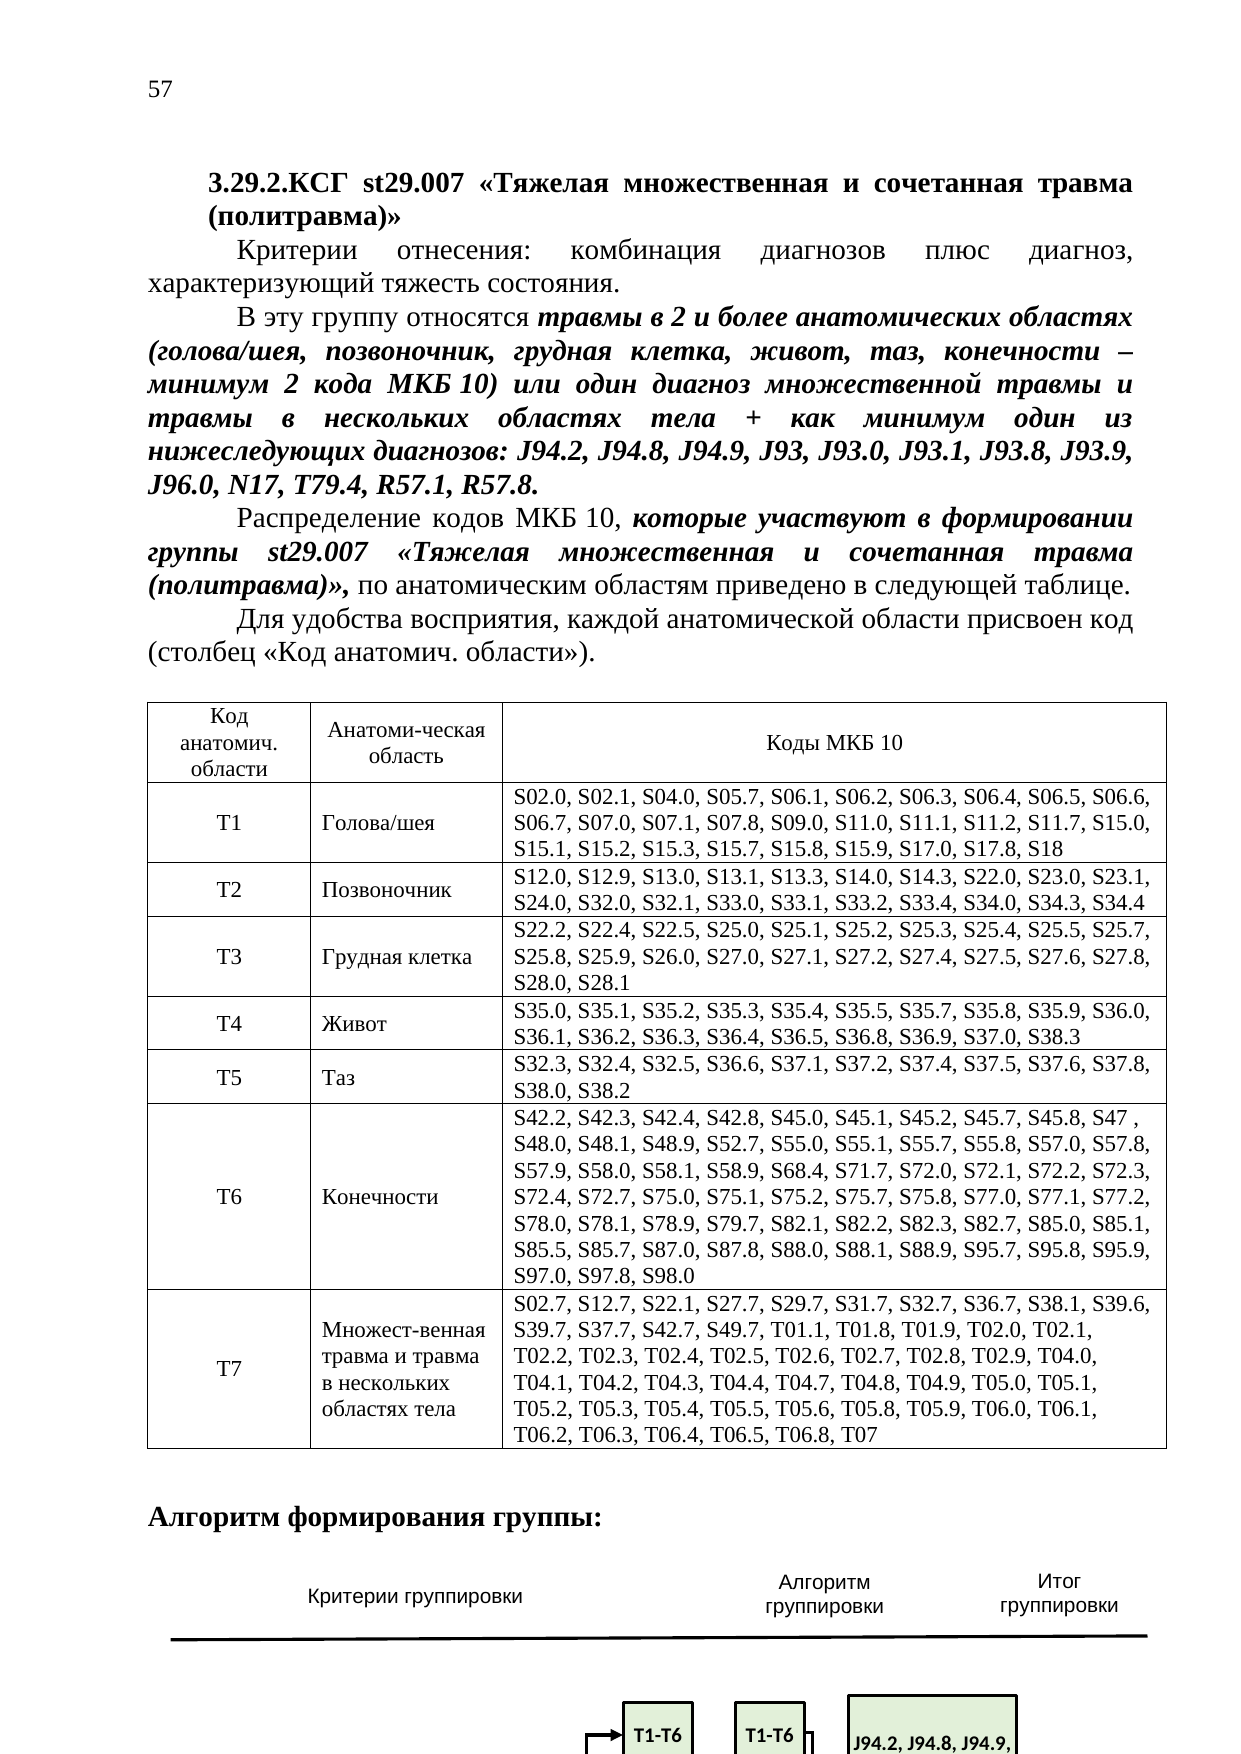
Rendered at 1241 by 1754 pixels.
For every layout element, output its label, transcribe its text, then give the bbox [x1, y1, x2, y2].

table_cell S12.0, S12.9, S13.0, S13.1, S13.3, S14.0, S14.3, S22.0, S23.0, S23.1, S24.0, S32.0, S32.1, S33.0, S33.1, S33.2, S33.4, S34.0, S34.3, S34.4 [503, 863, 1166, 916]
table_cell S02.7, S12.7, S22.1, S27.7, S29.7, S31.7, S32.7, S36.7, S38.1, S39.6, S39.7, S37.7, S42.7, S49.7, T01.1, T01.8, T01.9, T02.0, T02.1, T02.2, T02.3, T02.4, T02.5, T02.6, T02.7, T02.8, T02.9, T04.0, T04.1, T04.2, T04.3, T04.4, T04.7, T04.8, T04.9, T05.0, T05.1, T05.2, T05.3, T05.4, T05.5, T05.6, T05.8, T05.9, T06.0, T06.1, T06.2, T06.3, T06.4, T06.5, T06.8, T07 [503, 1290, 1166, 1448]
text В эту группу относятся травмы в 2 и более анатомических областях (голова/шея, позвоночник, грудная клетка, живот, таз, конечности – минимум 2 кода МКБ 10) или один диагноз множественной травмы и травмы в нескольких областях тела + как минимум один из нижеследующих диагнозов: J94.2, J94.8, J94.9, J93, J93.0, J93.1, J93.8, J93.9, J96.0, N17, T79.4, R57.1, R57.8. [148, 299, 1134, 500]
table_cell S32.3, S32.4, S32.5, S36.6, S37.1, S37.2, S37.4, S37.5, S37.6, S37.8, S38.0, S38.2 [503, 1050, 1166, 1103]
table_header Код анатомич. области [148, 703, 310, 782]
table_cell Т5 [148, 1050, 310, 1103]
table_cell Т2 [148, 863, 310, 916]
table_cell S42.2, S42.3, S42.4, S42.8, S45.0, S45.1, S45.2, S45.7, S45.8, S47 , S48.0, S48.1, S48.9, S52.7, S55.0, S55.1, S55.7, S55.8, S57.0, S57.8, S57.9, S58.0, S58.1, S58.9, S68.4, S71.7, S72.0, S72.1, S72.2, S72.3, S72.4, S72.7, S75.0, S75.1, S75.2, S75.7, S75.8, S77.0, S77.1, S77.2, S78.0, S78.1, S78.9, S79.7, S82.1, S82.2, S82.3, S82.7, S85.0, S85.1, S85.5, S85.7, S87.0, S87.8, S88.0, S88.1, S88.9, S95.7, S95.8, S95.9, S97.0, S97.8, S98.0 [503, 1104, 1166, 1289]
table_cell Т3 [148, 917, 310, 996]
table_cell Таз [311, 1050, 502, 1103]
table_cell Т4 [148, 997, 310, 1049]
table_header Анатоми-ческая область [311, 703, 502, 782]
table_header Коды МКБ 10 [503, 703, 1166, 782]
text Критерии отнесения: комбинация диагнозов плюс диагноз, характеризующий тяжесть состояния. [148, 232, 1134, 299]
text Распределение кодов МКБ 10, которые участвуют в формировании группы st29.007 «Тяжелая множественная и сочетанная травма (политравма)», по анатомическим областям приведено в следующей таблице. [148, 500, 1134, 601]
table_cell Т6 [148, 1104, 310, 1289]
table_cell Живот [311, 997, 502, 1049]
table_cell Т1 [148, 783, 310, 862]
table_cell Грудная клетка [311, 917, 502, 996]
table_cell S02.0, S02.1, S04.0, S05.7, S06.1, S06.2, S06.3, S06.4, S06.5, S06.6, S06.7, S07.0, S07.1, S07.8, S09.0, S11.0, S11.1, S11.2, S11.7, S15.0, S15.1, S15.2, S15.3, S15.7, S15.8, S15.9, S17.0, S17.8, S18 [503, 783, 1166, 862]
table_cell Конечности [311, 1104, 502, 1289]
table_cell Т7 [148, 1290, 310, 1448]
table_cell S35.0, S35.1, S35.2, S35.3, S35.4, S35.5, S35.7, S35.8, S35.9, S36.0, S36.1, S36.2, S36.3, S36.4, S36.5, S36.8, S36.9, S37.0, S38.3 [503, 997, 1166, 1049]
table_cell Голова/шея [311, 783, 502, 862]
text Для удобства восприятия, каждой анатомической области присвоен код (столбец «Код анатомич. области»). [148, 601, 1134, 668]
table_cell Позвоночник [311, 863, 502, 916]
table_cell S22.2, S22.4, S22.5, S25.0, S25.1, S25.2, S25.3, S25.4, S25.5, S25.7, S25.8, S25.9, S26.0, S27.0, S27.1, S27.2, S27.4, S27.5, S27.6, S27.8, S28.0, S28.1 [503, 917, 1166, 996]
text Алгоритм формирования группы: [148, 1499, 1134, 1533]
subtitle 3.29.2.КСГ st29.007 «Тяжелая множественная и сочетанная травма (политравма)» [208, 165, 1134, 232]
table_cell Множест-венная травма и травма в нескольких областях тела [311, 1290, 502, 1448]
